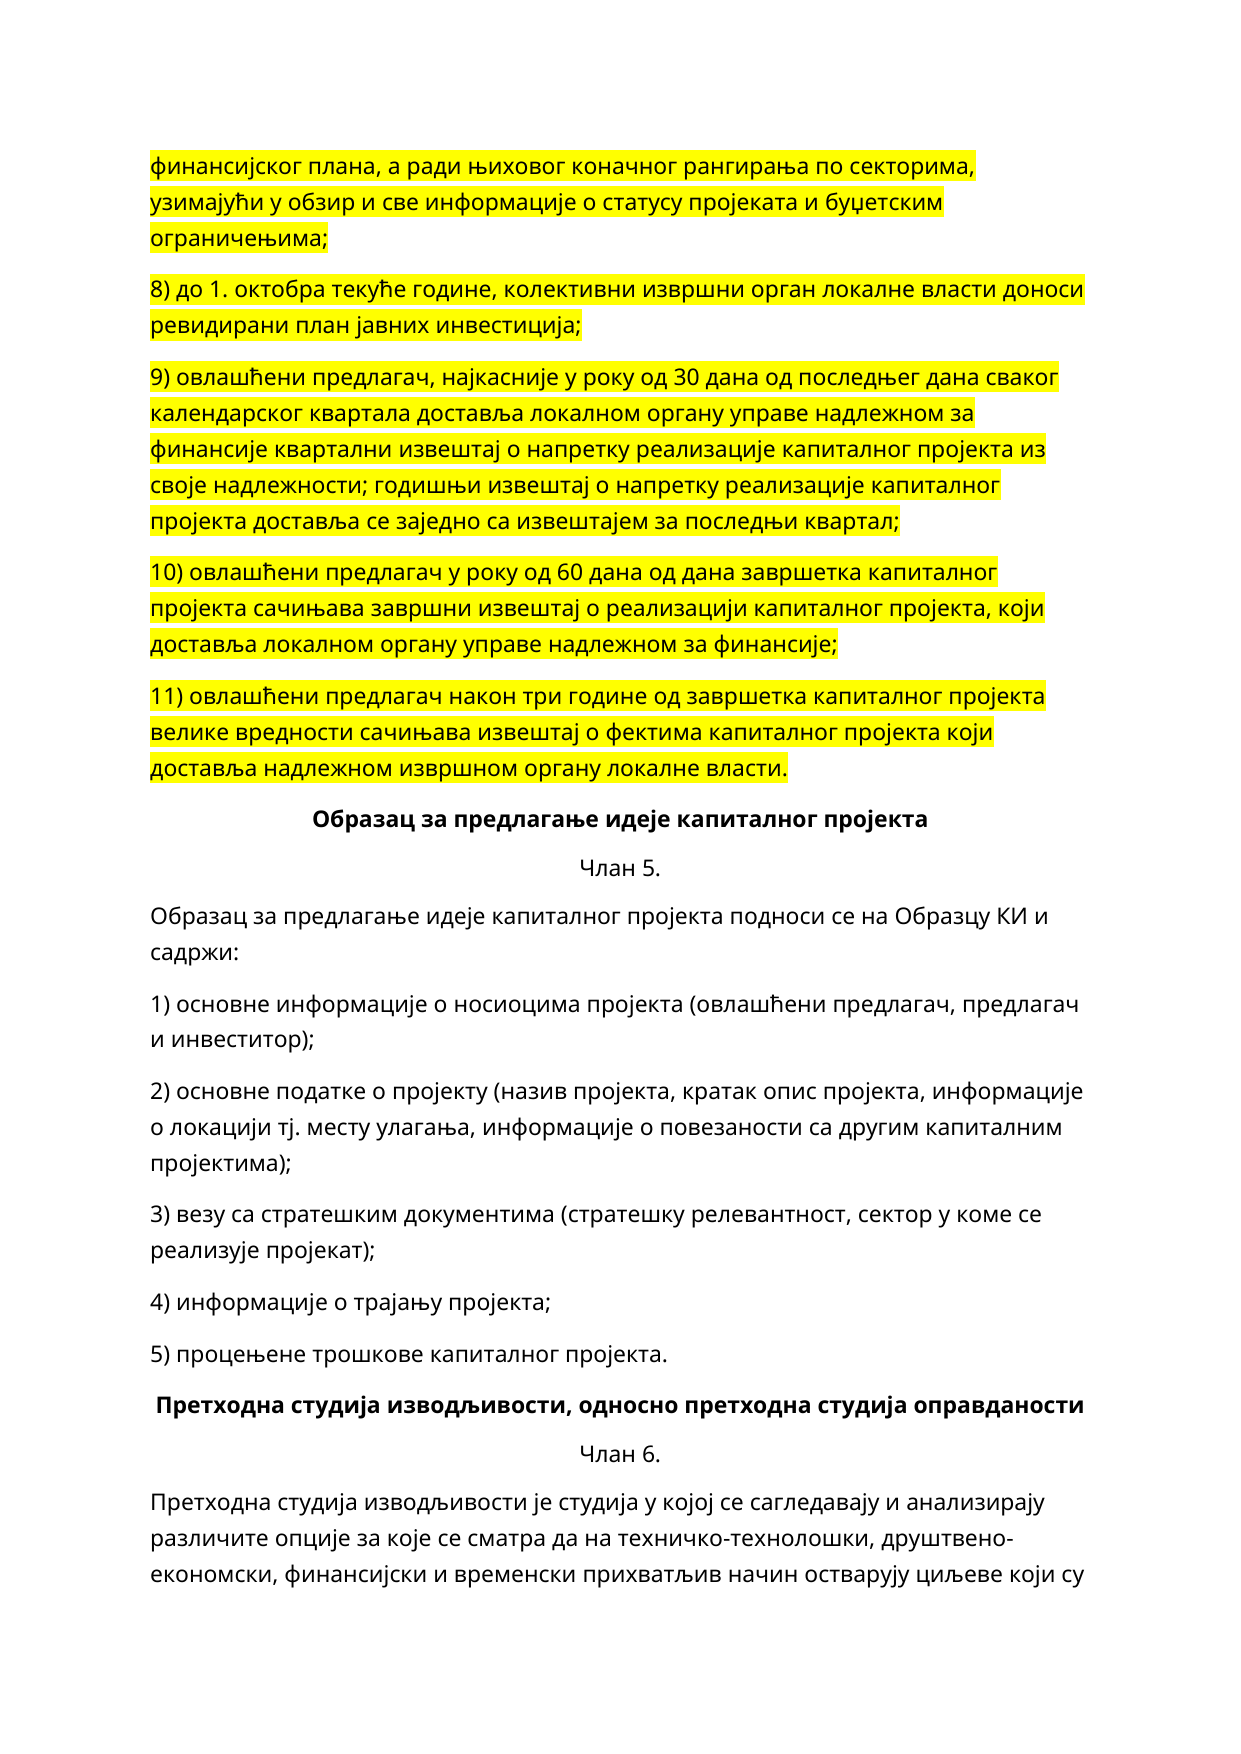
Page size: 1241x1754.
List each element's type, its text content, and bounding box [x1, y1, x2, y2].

text 9) овлашћени предлагач, најкасније у року од 30 дана од последњег дана сваког календарског квартала доставља локалном органу управе надлежном за финансије квартални извештај о напретку реализације капиталног пројекта из своје надлежности; годишњи извештај о напретку реализације капиталног пројекта доставља се заједно са извештајем за последњи квартал; [150, 361, 1090, 536]
text Претходна студија изводљивости, односно претходна студија оправданости [150, 1389, 1090, 1420]
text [150, 1486, 1090, 1589]
text Члан 6. [150, 1437, 1090, 1469]
text 4) информације о трајању пројекта; [150, 1286, 1090, 1317]
text 1) основне информације о носиоцима пројекта (овлашћени предлагач, предлагач и инвеститор); [150, 987, 1090, 1055]
text Члан 5. [150, 852, 1090, 883]
text 5) процењене трошкове капиталног пројекта. [150, 1337, 1090, 1369]
text 2) основне податке о пројекту (назив пројекта, крaтaк опис прojeктa, информације о локацији тј. месту улагања, информације о повезаности са другим капиталним пројектима); [150, 1075, 1090, 1178]
text 11) овлашћени предлагач након три године од завршетка капиталног пројекта велике вредности сачињава извештај о фектима капиталног пројекта који доставља надлежном извршном органу локалне власти. [150, 680, 1090, 783]
text Образац за предлагање идеје капиталног пројекта подноси се на Образцу КИ и садржи: [150, 900, 1090, 967]
text 3) везу са стратешким документима (стратешку релевантност, сектор у коме се реализује пројекат); [150, 1198, 1090, 1266]
text 10) овлашћени предлагач у року од 60 дана од дана завршетка капиталног пројекта сачињава завршни извештај о реализацији капиталног пројекта, који доставља локалном органу управе надлежном за финансије; [150, 556, 1090, 659]
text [150, 150, 1090, 253]
text Образац за предлагање идеје капиталног пројекта [150, 803, 1090, 834]
text 8) до 1. октобра текуће године, колективни извршни орган локалне власти доноси ревидирани план јавних инвестиција; [150, 273, 1090, 341]
